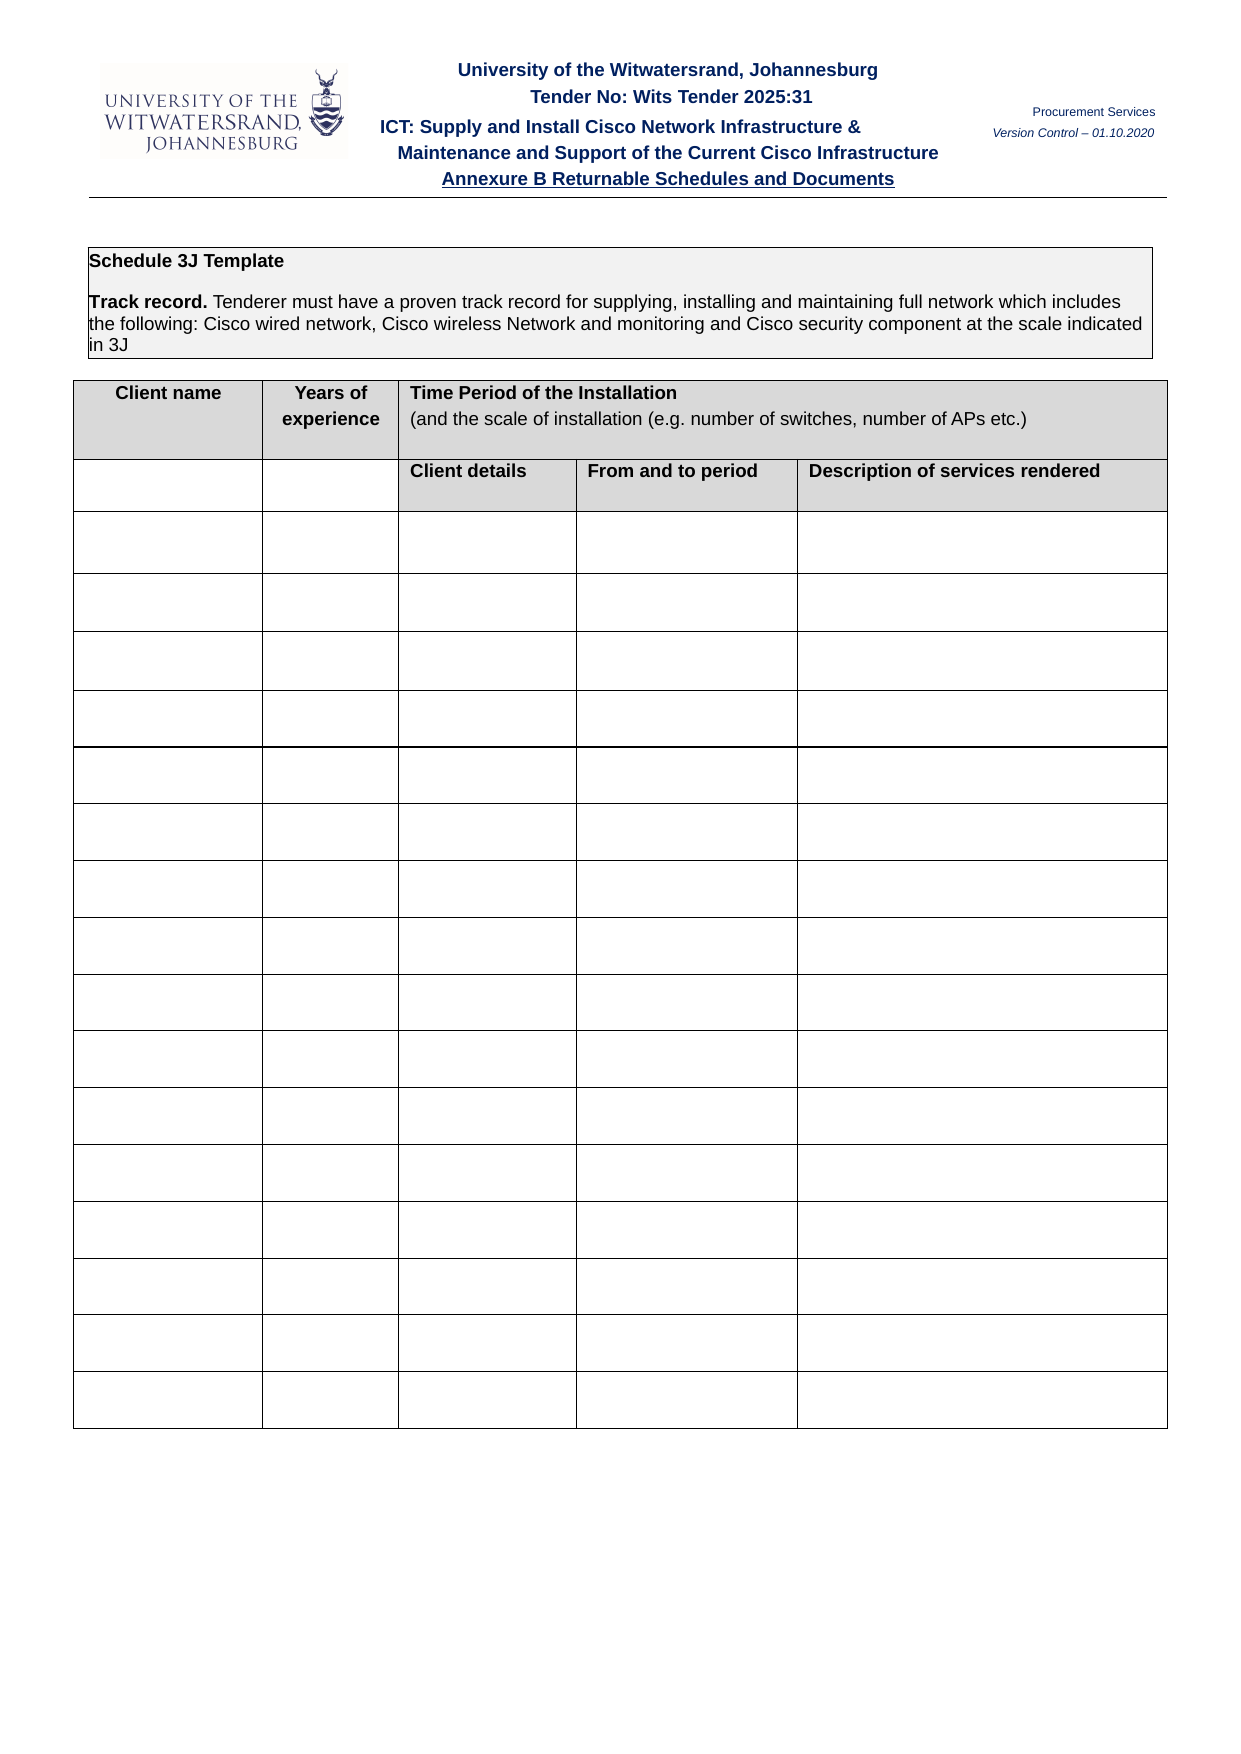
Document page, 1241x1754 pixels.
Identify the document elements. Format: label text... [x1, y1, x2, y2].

table_cell [74, 691, 262, 746]
table_cell [74, 748, 262, 803]
table_cell [577, 748, 797, 803]
table_cell [399, 1145, 576, 1201]
table_cell [399, 861, 576, 917]
table_cell [263, 1088, 398, 1144]
table_cell [399, 1031, 576, 1087]
table_cell [263, 512, 398, 573]
table_cell [798, 975, 1167, 1030]
table_cell [74, 1031, 262, 1087]
table_cell [399, 1315, 576, 1371]
table_cell [74, 1259, 262, 1314]
table_cell [577, 975, 797, 1030]
table_cell [798, 918, 1167, 973]
table_cell [74, 512, 262, 573]
table_cell [399, 691, 576, 746]
table_cell [74, 861, 262, 917]
table_cell client details [399, 460, 576, 511]
table_header Years of experience [263, 381, 398, 459]
table_cell [399, 804, 576, 860]
table_cell [74, 1088, 262, 1144]
table_cell [577, 1372, 797, 1428]
table_cell [798, 1372, 1167, 1428]
table_cell [74, 460, 262, 511]
table_cell from and to period [577, 460, 797, 511]
table_cell [798, 804, 1167, 860]
table_cell [577, 691, 797, 746]
table_cell [399, 512, 576, 573]
table_cell [399, 918, 576, 973]
table_cell [798, 861, 1167, 917]
table_cell [399, 632, 576, 690]
table_cell [263, 748, 398, 803]
table_cell [798, 574, 1167, 631]
table_cell [798, 1259, 1167, 1314]
table_cell [399, 1259, 576, 1314]
table_cell [74, 918, 262, 973]
table_cell [577, 861, 797, 917]
table_cell [798, 1145, 1167, 1201]
table_cell [74, 1372, 262, 1428]
table_cell [263, 1259, 398, 1314]
table_cell [798, 748, 1167, 803]
table_cell [263, 574, 398, 631]
table_cell [74, 1315, 262, 1371]
table_cell [577, 1202, 797, 1257]
table_cell [798, 632, 1167, 690]
table_cell [263, 1031, 398, 1087]
table_cell [577, 1031, 797, 1087]
table_cell [263, 975, 398, 1030]
text Track record. Tenderer must have a proven track record for supplying, installing and maintaining full network which includes the following: Cisco wired network, Cisco wireless Network and monitoring and Cisco security component at the scale indicated in 3J [89, 288, 1152, 358]
table_cell [577, 1145, 797, 1201]
table_cell [798, 512, 1167, 573]
table_cell [577, 804, 797, 860]
table_cell [263, 1202, 398, 1257]
table_cell [399, 1088, 576, 1144]
table_cell description of services rendered [798, 460, 1167, 511]
table_cell [399, 1202, 576, 1257]
picture [100, 63, 349, 159]
table_header Client name [74, 381, 262, 459]
table_header Time Period of the Installation (and the scale of installation (e.g. number of switches, number of APs etc.) [399, 381, 1167, 459]
table_cell [577, 918, 797, 973]
table_cell [74, 804, 262, 860]
table_cell [263, 861, 398, 917]
table_cell [399, 1372, 576, 1428]
table_cell [577, 1315, 797, 1371]
table_cell [399, 975, 576, 1030]
table_cell [74, 1202, 262, 1257]
table_cell [798, 1315, 1167, 1371]
table_cell [74, 574, 262, 631]
table_cell [263, 1315, 398, 1371]
table_cell [577, 1259, 797, 1314]
table_cell [798, 691, 1167, 746]
table_cell [798, 1031, 1167, 1087]
table_cell [577, 632, 797, 690]
table_cell [798, 1088, 1167, 1144]
table_cell [263, 804, 398, 860]
table_cell [263, 460, 398, 511]
table_cell [74, 632, 262, 690]
table_cell [263, 1145, 398, 1201]
table_cell [577, 1088, 797, 1144]
table_cell [577, 574, 797, 631]
table_cell [74, 1145, 262, 1201]
table_cell [263, 632, 398, 690]
table_cell [577, 512, 797, 573]
text Schedule 3J Template [89, 248, 1152, 272]
table_cell [399, 574, 576, 631]
table_cell [798, 1202, 1167, 1257]
table_cell [399, 748, 576, 803]
table_cell [74, 975, 262, 1030]
table_cell [263, 1372, 398, 1428]
table_cell [263, 691, 398, 746]
table_cell [263, 918, 398, 973]
